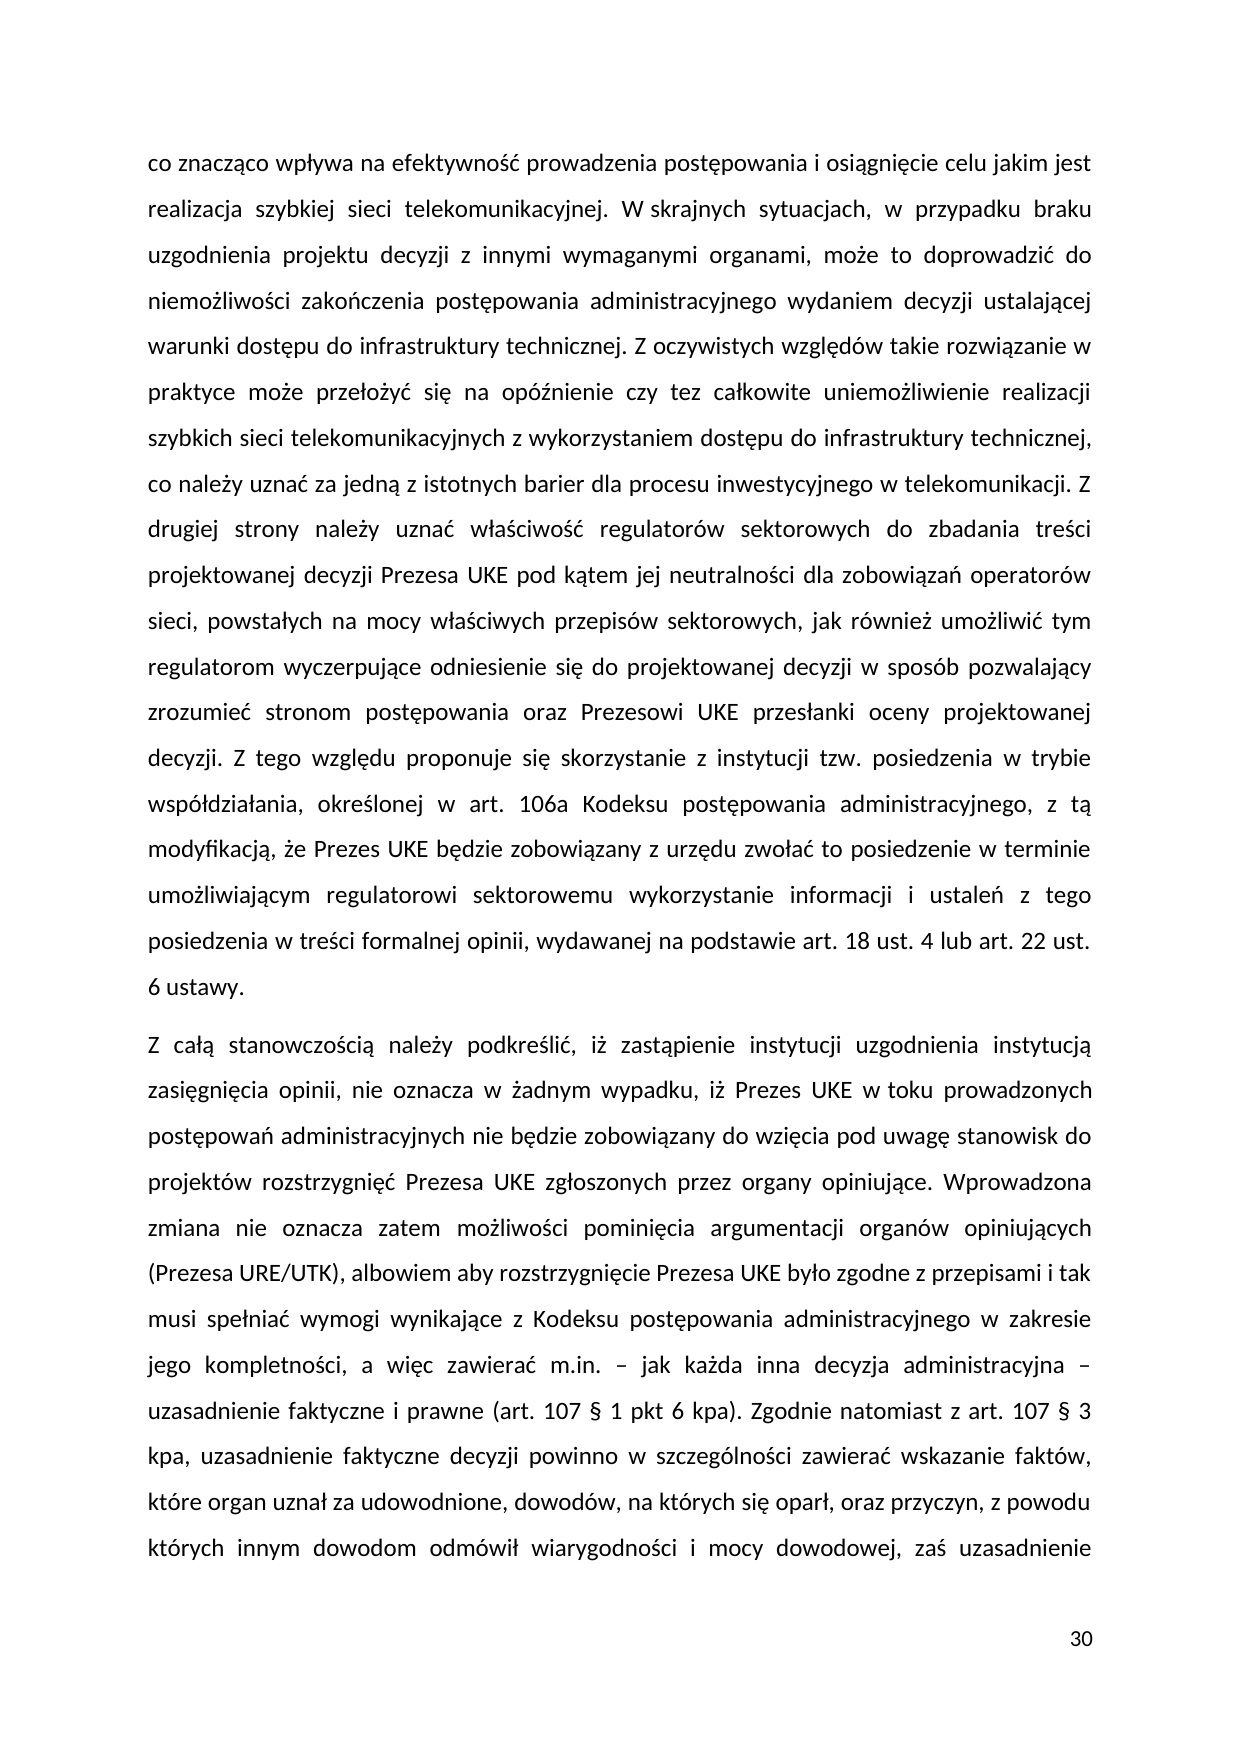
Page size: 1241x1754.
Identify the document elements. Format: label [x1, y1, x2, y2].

text [148, 1029, 1093, 1562]
text [148, 148, 1093, 1001]
